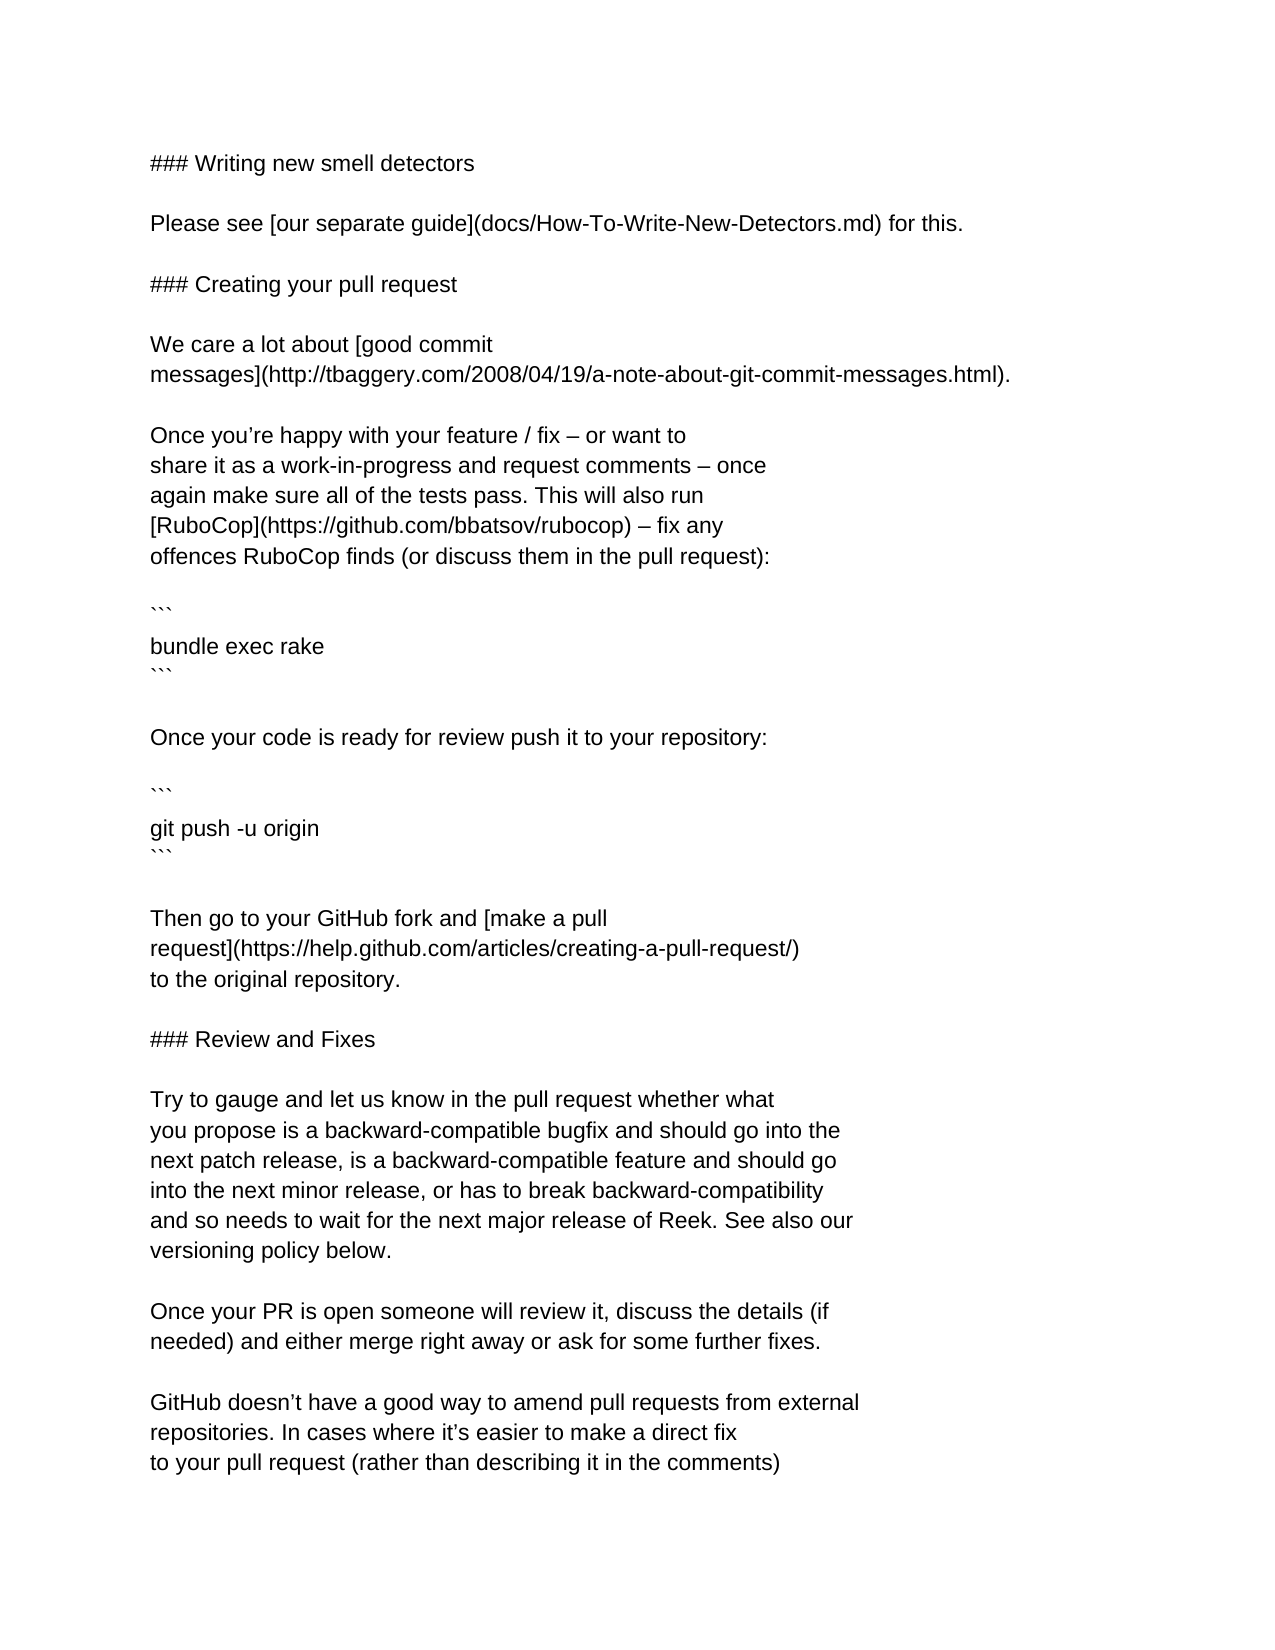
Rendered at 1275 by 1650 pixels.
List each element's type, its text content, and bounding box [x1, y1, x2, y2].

text ``` [150, 663, 1125, 690]
text Please see [our separate guide](docs/How-To-Write-New-Detectors.md) for this. [150, 210, 1125, 237]
text you propose is a backward-compatible bugfix and should go into the [150, 1117, 1125, 1143]
text We care a lot about [good commit [150, 331, 1125, 358]
text next patch release, is a backward-compatible feature and should go [150, 1147, 1125, 1173]
text needed) and either merge right away or ask for some further fixes. [150, 1328, 1125, 1354]
text ``` [150, 603, 1125, 629]
text ### Review and Fixes [150, 1026, 1125, 1052]
text bundle exec rake [150, 633, 1125, 660]
text to your pull request (rather than describing it in the comments) [150, 1449, 1125, 1475]
text versioning policy below. [150, 1237, 1125, 1264]
text repositories. In cases where it’s easier to make a direct fix [150, 1419, 1125, 1445]
text Try to gauge and let us know in the pull request whether what [150, 1086, 1125, 1113]
text GitHub doesn’t have a good way to amend pull requests from external [150, 1388, 1125, 1415]
text share it as a work-in-progress and request comments – once [150, 452, 1125, 478]
text Once your code is ready for review push it to your repository: [150, 724, 1125, 750]
text Once your PR is open someone will review it, discuss the details (if [150, 1298, 1125, 1324]
text offences RuboCop finds (or discuss them in the pull request): [150, 543, 1125, 569]
text ``` [150, 784, 1125, 811]
text ``` [150, 845, 1125, 871]
text again make sure all of the tests pass. This will also run [150, 482, 1125, 509]
text and so needs to wait for the next major release of Reek. See also our [150, 1207, 1125, 1234]
text request](https://help.github.com/articles/creating-a-pull-request/) [150, 935, 1125, 962]
text git push -u origin [150, 814, 1125, 841]
text to the original repository. [150, 966, 1125, 992]
text into the next minor release, or has to break backward-compatibility [150, 1177, 1125, 1203]
text Then go to your GitHub fork and [make a pull [150, 905, 1125, 932]
text ### Writing new smell detectors [150, 150, 1125, 176]
text [RuboCop](https://github.com/bbatsov/rubocop) – fix any [150, 512, 1125, 539]
text Once you’re happy with your feature / fix – or want to [150, 422, 1125, 448]
text messages](http://tbaggery.com/2008/04/19/a-note-about-git-commit-messages.html). [150, 361, 1125, 388]
text ### Creating your pull request [150, 271, 1125, 297]
